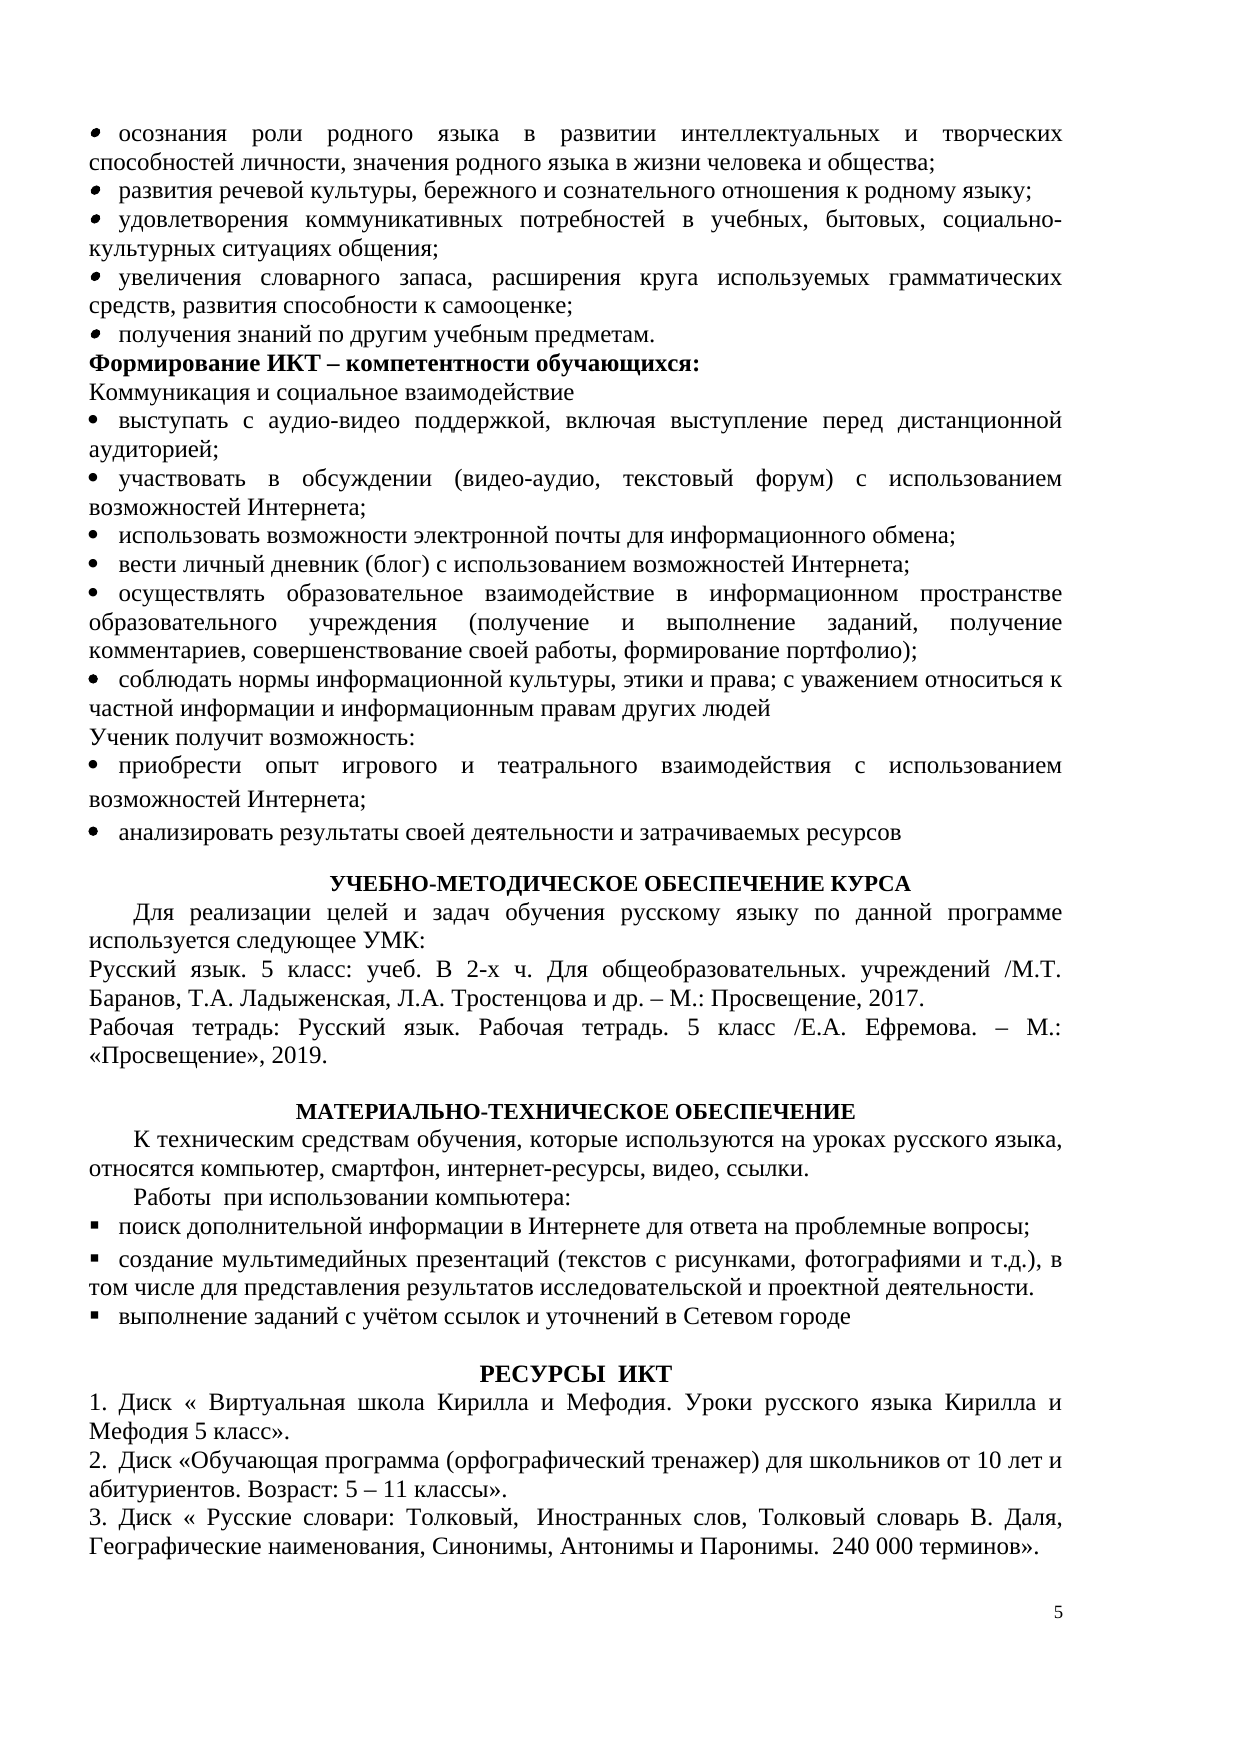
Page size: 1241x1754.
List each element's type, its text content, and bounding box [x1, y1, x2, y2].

text Ученик получит возможность: [89, 722, 1063, 751]
list соблюдать нормы информационной культуры, этики и права; с уважением относиться к частной информации и информационным правам других людей [89, 664, 1063, 722]
text Русский язык. 5 класс: учеб. В 2-х ч. Для общеобразовательных. учреждений /М.Т. Баранов, Т.А. Ладыженская, Л.А. Тростенцова и др. – М.: Просвещение, 2017. [89, 954, 1063, 1012]
text РЕСУРСЫ ИКТ [89, 1359, 1063, 1387]
list использовать возможности электронной почты для информационного обмена; [89, 521, 1063, 549]
list осуществлять образовательное взаимодействие в информационном пространстве образовательного учреждения (получение и выполнение заданий, получение комментариев, совершенствование своей работы, формирование портфолио); [89, 578, 1063, 664]
list развития речевой культуры, бережного и сознательного отношения к родному языку; [89, 176, 1063, 204]
text МАТЕРИАЛЬНО-ТЕХНИЧЕСКОЕ ОБЕСПЕЧЕНИЕ [89, 1098, 1063, 1124]
list получения знаний по другим учебным предметам. [89, 319, 1063, 348]
list создание мультимедийных презентаций (текстов с рисунками, фотографиями и т.д.), в том числе для представления результатов исследовательской и проектной деятельности. [89, 1244, 1063, 1301]
list поиск дополнительной информации в Интернете для ответа на проблемные вопросы; [89, 1211, 1063, 1239]
text Рабочая тетрадь: Русский язык. Рабочая тетрадь. 5 класс /Е.А. Ефремова. – М.: «Просвещение», 2019. [89, 1012, 1063, 1069]
text УЧЕБНО-МЕТОДИЧЕСКОЕ ОБЕСПЕЧЕНИЕ КУРСА [89, 871, 1063, 897]
list участвовать в обсуждении (видео-аудио, текстовый форум) с использованием возможностей Интернета; [89, 463, 1063, 521]
list удовлетворения коммуникативных потребностей в учебных, бытовых, социально-культурных ситуациях общения; [89, 204, 1063, 262]
list увеличения словарного запаса, расширения круга используемых грамматических средств, развития способности к самооценке; [89, 262, 1063, 319]
list выступать с аудио-видео поддержкой, включая выступление перед дистанционной аудиторией; [89, 406, 1063, 463]
list приобрести опыт игрового и театрального взаимодействия с использованием возможностей Интернета; [89, 751, 1063, 812]
list выполнение заданий с учётом ссылок и уточнений в Сетевом городе [89, 1301, 1063, 1330]
text Работы при использовании компьютера: [89, 1182, 1063, 1211]
list осознания роли родного языка в развитии интеллектуальных и творческих способностей личности, значения родного языка в жизни человека и общества; [89, 118, 1063, 176]
text Коммуникация и социальное взаимодействие [89, 377, 1063, 406]
text Формирование ИКТ – компетентности обучающихся: [89, 348, 1063, 377]
list Диск «Обучающая программа (орфографический тренажер) для школьников от 10 лет и абитуриентов. Возраст: 5 – 11 классы». [89, 1445, 1063, 1502]
text К техническим средствам обучения, которые используются на уроках русского языка, относятся компьютер, смартфон, интернет-ресурсы, видео, ссылки. [89, 1124, 1063, 1182]
list Диск « Русские словари: Толковый, Иностранных слов, Толковый словарь В. Даля, Географические наименования, Синонимы, Антонимы и Паронимы. 240 000 терминов». [89, 1502, 1063, 1560]
list вести личный дневник (блог) с использованием возможностей Интернета; [89, 549, 1063, 578]
list анализировать результаты своей деятельности и затрачиваемых ресурсов [89, 817, 1063, 845]
text Для реализации целей и задач обучения русскому языку по данной программе используется следующее УМК: [89, 897, 1063, 954]
list Диск « Виртуальная школа Кирилла и Мефодия. Уроки русского языка Кирилла и Мефодия 5 класс». [89, 1387, 1063, 1445]
